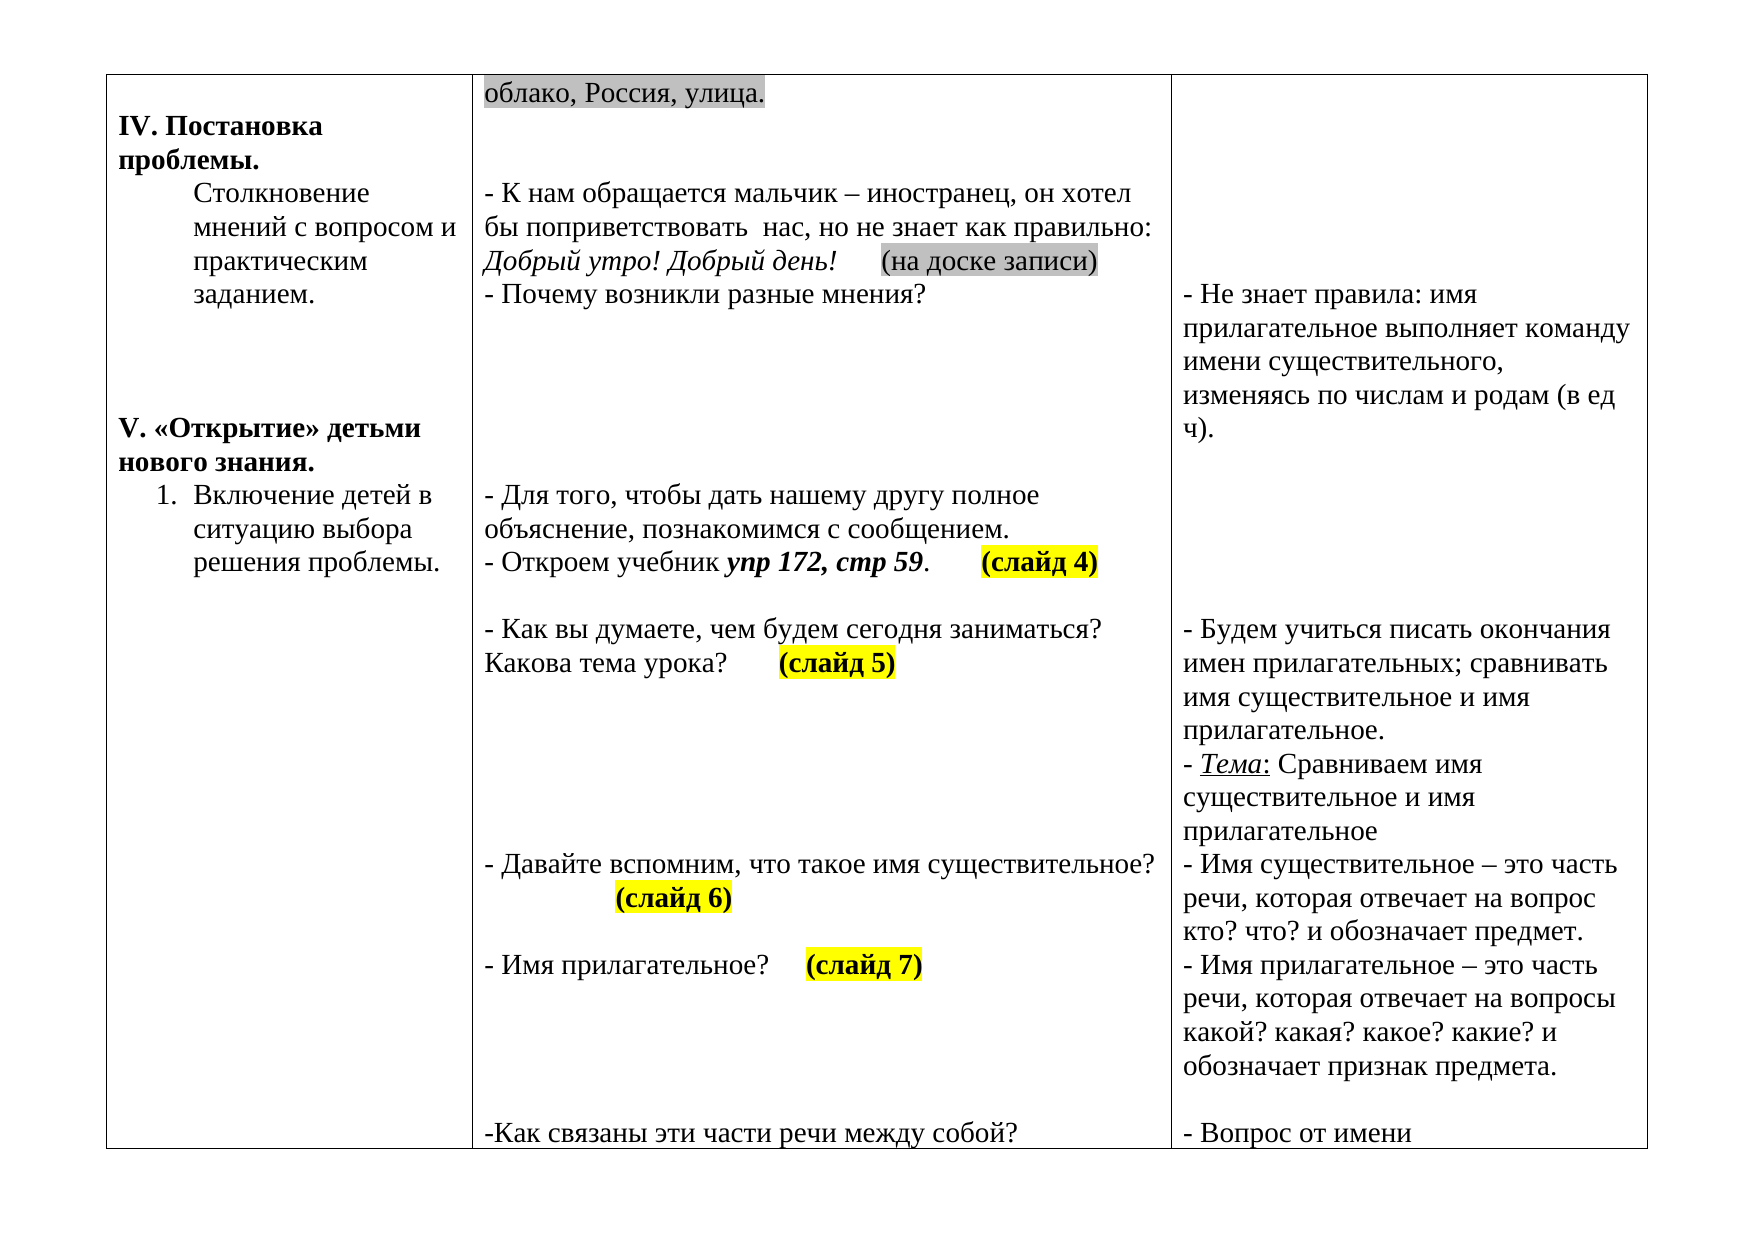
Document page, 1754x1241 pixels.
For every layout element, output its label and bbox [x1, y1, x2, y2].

table_cell [1172, 75, 1647, 1148]
table_cell [107, 75, 472, 1148]
table_cell [473, 75, 1171, 1148]
